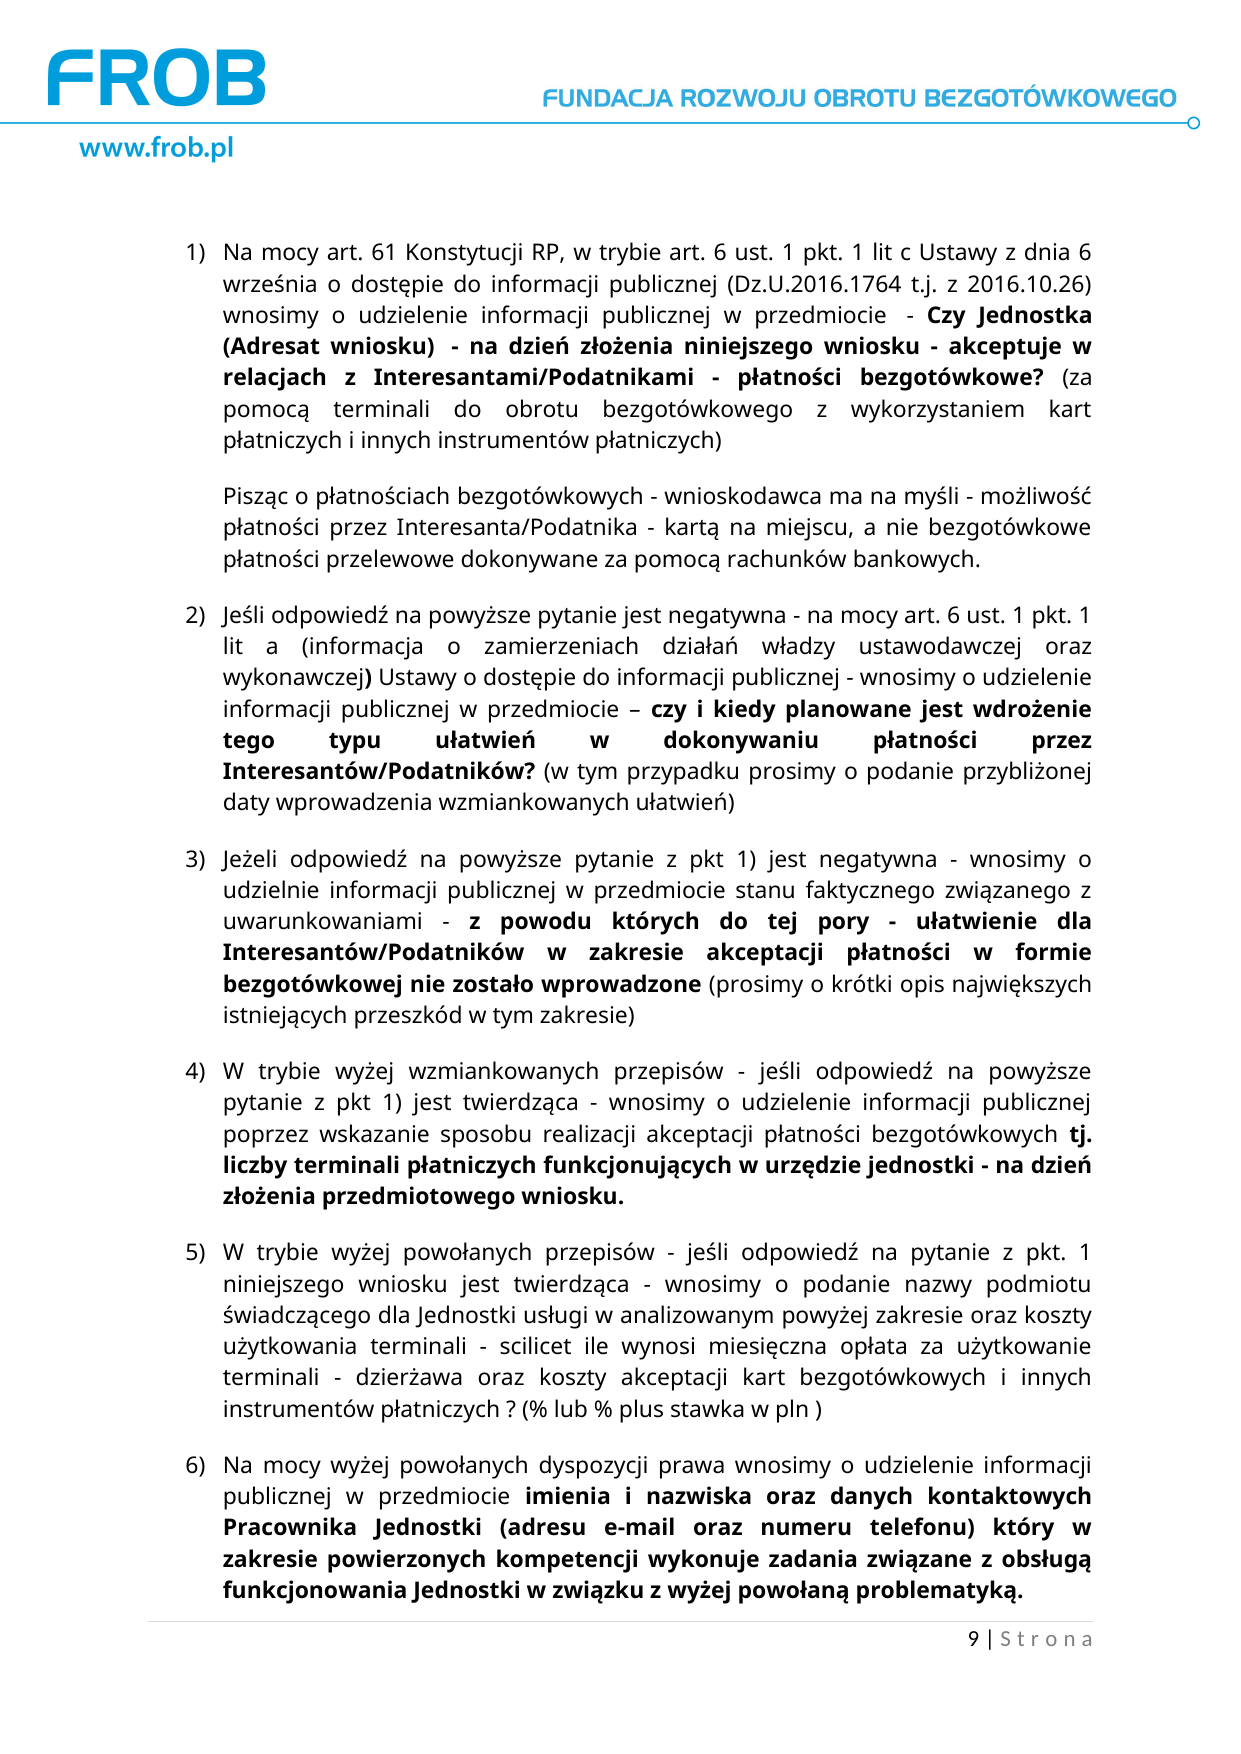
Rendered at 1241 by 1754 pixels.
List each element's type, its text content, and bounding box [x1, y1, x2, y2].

list Jeśli odpowiedź na powyższe pytanie jest negatywna - na mocy art. 6 ust. 1 pkt. 1 lit a (informacja o zamierzeniach działań władzy ustawodawczej oraz wykonawczej) Ustawy o dostępie do informacji publicznej - wnosimy o udzielenie informacji publicznej w przedmiocie – czy i kiedy planowane jest wdrożenie tego typu ułatwień w dokonywaniu płatności przez Interesantów/Podatników? (w tym przypadku prosimy o podanie przybliżonej daty wprowadzenia wzmiankowanych ułatwień) [185, 599, 1093, 818]
picture [0, 0, 1241, 176]
list Pisząc o płatnościach bezgotówkowych - wnioskodawca ma na myśli - możliwość płatności przez Interesanta/Podatnika - kartą na miejscu, a nie bezgotówkowe płatności przelewowe dokonywane za pomocą rachunków bankowych. [223, 480, 1093, 574]
list W trybie wyżej wzmiankowanych przepisów - jeśli odpowiedź na powyższe pytanie z pkt 1) jest twierdząca - wnosimy o udzielenie informacji publicznej poprzez wskazanie sposobu realizacji akceptacji płatności bezgotówkowych tj. liczby terminali płatniczych funkcjonujących w urzędzie jednostki - na dzień złożenia przedmiotowego wniosku. [185, 1055, 1093, 1211]
list Na mocy art. 61 Konstytucji RP, w trybie art. 6 ust. 1 pkt. 1 lit c Ustawy z dnia 6 września o dostępie do informacji publicznej (Dz.U.2016.1764 t.j. z 2016.10.26) wnosimy o udzielenie informacji publicznej w przedmiocie - Czy Jednostka (Adresat wniosku) - na dzień złożenia niniejszego wniosku - akceptuje w relacjach z Interesantami/Podatnikami - płatności bezgotówkowe? (za pomocą terminali do obrotu bezgotówkowego z wykorzystaniem kart płatniczych i innych instrumentów płatniczych) [185, 236, 1093, 455]
list W trybie wyżej powołanych przepisów - jeśli odpowiedź na pytanie z pkt. 1 niniejszego wniosku jest twierdząca - wnosimy o podanie nazwy podmiotu świadczącego dla Jednostki usługi w analizowanym powyżej zakresie oraz koszty użytkowania terminali - scilicet ile wynosi miesięczna opłata za użytkowanie terminali - dzierżawa oraz koszty akceptacji kart bezgotówkowych i innych instrumentów płatniczych ? (% lub % plus stawka w pln ) [185, 1236, 1093, 1424]
list Jeżeli odpowiedź na powyższe pytanie z pkt 1) jest negatywna - wnosimy o udzielnie informacji publicznej w przedmiocie stanu faktycznego związanego z uwarunkowaniami - z powodu których do tej pory - ułatwienie dla Interesantów/Podatników w zakresie akceptacji płatności w formie bezgotówkowej nie zostało wprowadzone (prosimy o krótki opis największych istniejących przeszkód w tym zakresie) [185, 843, 1093, 1030]
list Na mocy wyżej powołanych dyspozycji prawa wnosimy o udzielenie informacji publicznej w przedmiocie imienia i nazwiska oraz danych kontaktowych Pracownika Jednostki (adresu e-mail oraz numeru telefonu) który w zakresie powierzonych kompetencji wykonuje zadania związane z obsługą funkcjonowania Jednostki w związku z wyżej powołaną problematyką. [185, 1449, 1093, 1605]
